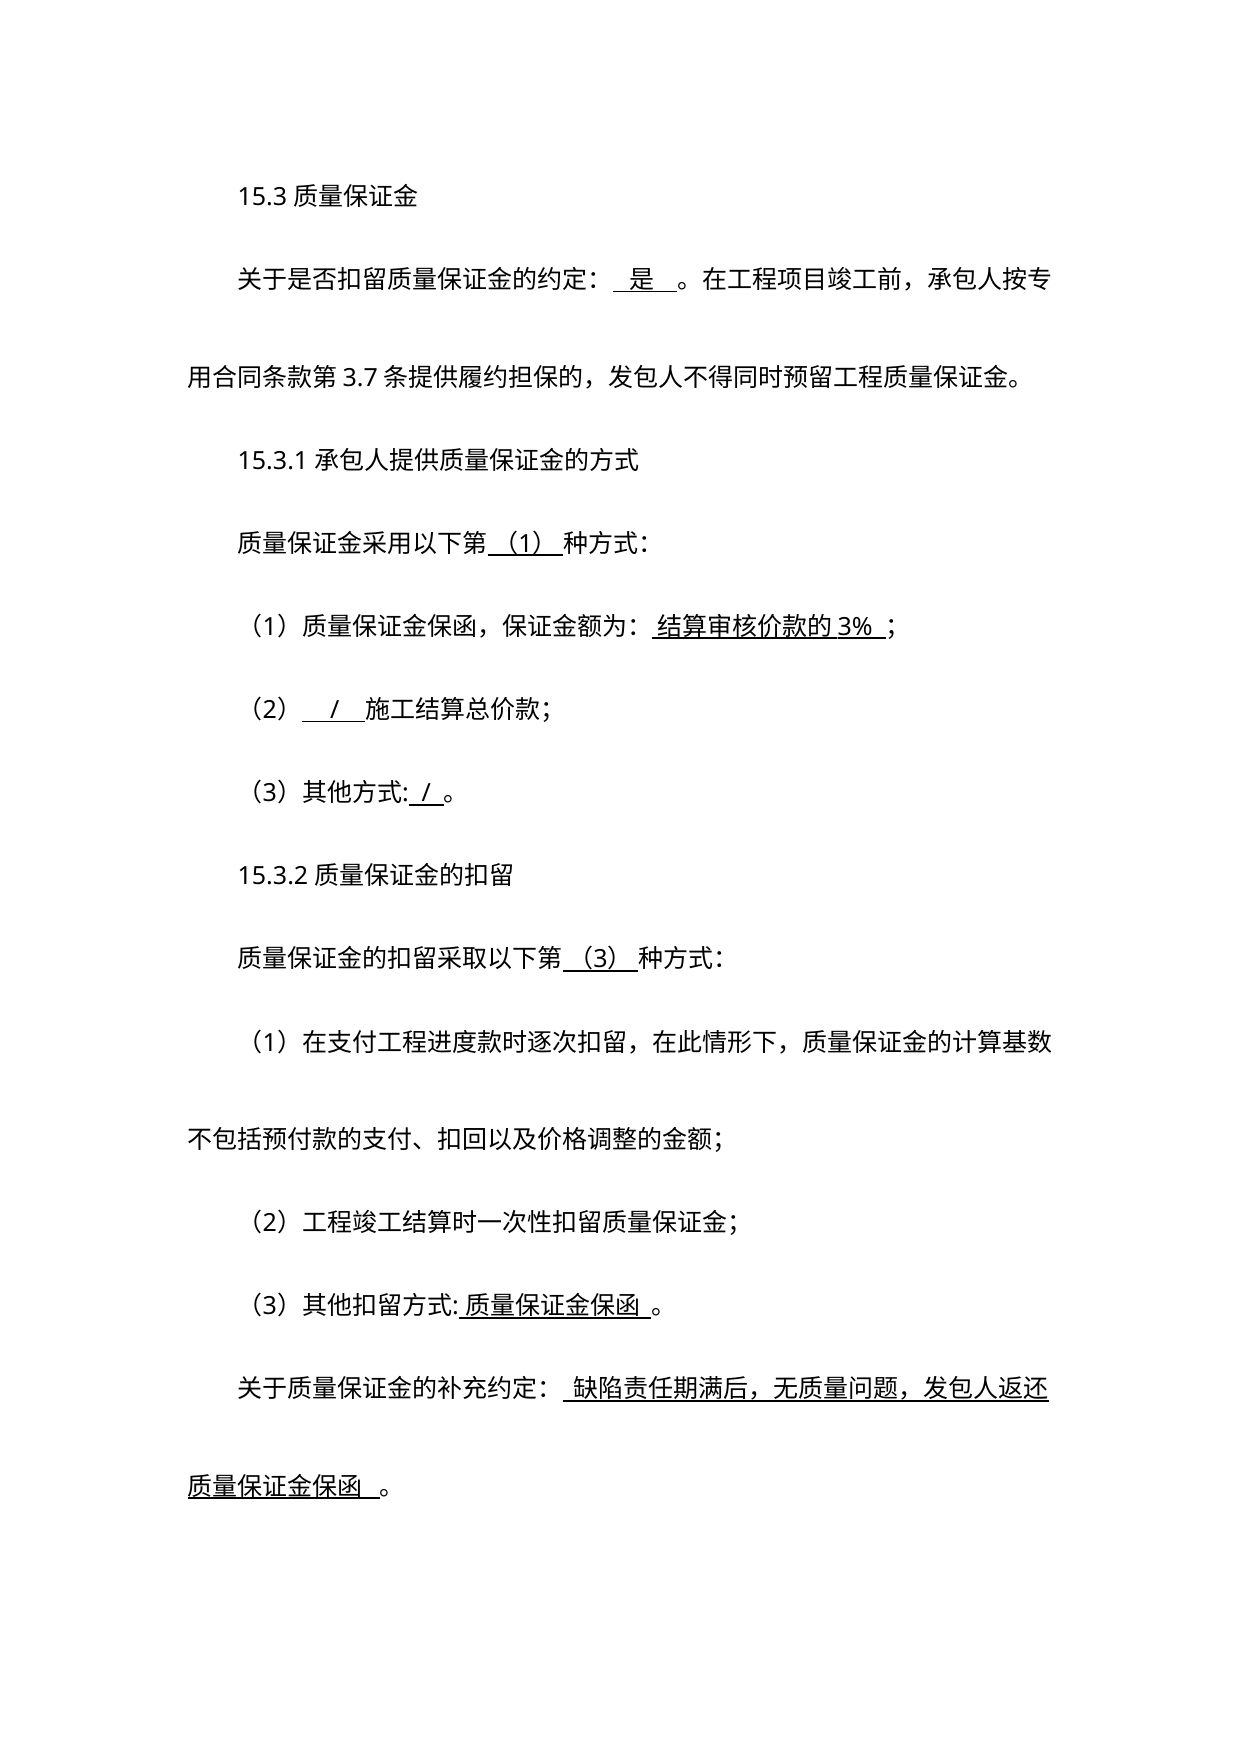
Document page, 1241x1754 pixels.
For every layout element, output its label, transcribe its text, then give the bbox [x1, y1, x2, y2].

text 15.3.2 质量保证金的扣留 [187, 841, 1053, 906]
text 关于是否扣留质量保证金的约定： 是 。在工程项目竣工前，承包人按专用合同条款第3.7条提供履约担保的，发包人不得同时预留工程质量保证金。 [187, 245, 1053, 408]
text （2）工程竣工结算时一次性扣留质量保证金； [187, 1188, 1053, 1253]
text （1）质量保证金保函，保证金额为： 结算审核价款的3% ； [187, 592, 1053, 657]
text （2） / 施工结算总价款； [187, 675, 1053, 740]
text 关于质量保证金的补充约定： 缺陷责任期满后，无质量问题，发包人返还质量保证金保函 。 [187, 1354, 1053, 1517]
text 质量保证金采用以下第 （1） 种方式： [187, 509, 1053, 574]
text 15.3 质量保证金 [187, 162, 1053, 227]
text （3）其他方式: / 。 [187, 758, 1053, 823]
text （1）在支付工程进度款时逐次扣留，在此情形下，质量保证金的计算基数不包括预付款的支付、扣回以及价格调整的金额； [187, 1008, 1053, 1170]
text 质量保证金的扣留采取以下第 （3） 种方式： [187, 924, 1053, 989]
text 15.3.1 承包人提供质量保证金的方式 [187, 426, 1053, 491]
text （3）其他扣留方式: 质量保证金保函 。 [187, 1271, 1053, 1336]
